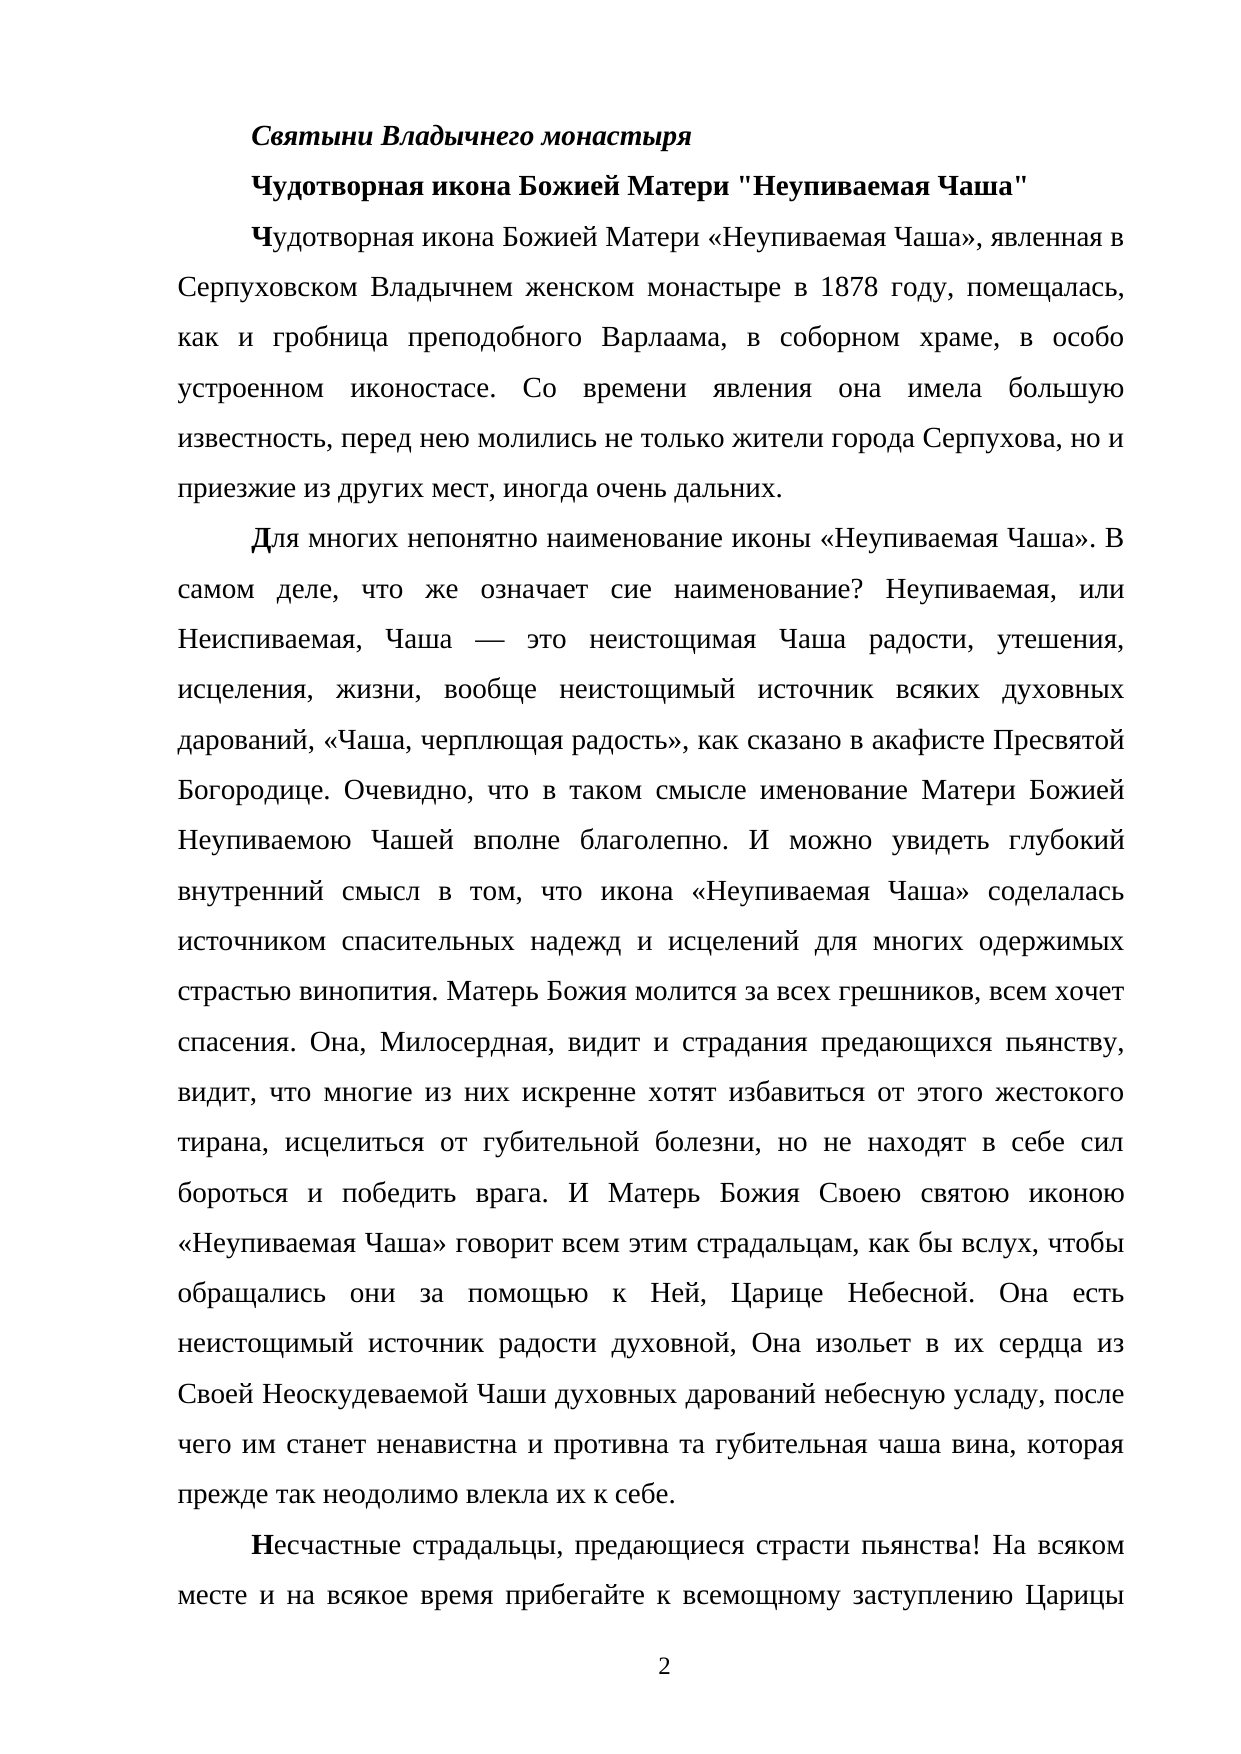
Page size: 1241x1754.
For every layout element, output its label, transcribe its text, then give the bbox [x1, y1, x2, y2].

text Чудотворная икона Божией Матери «Неупиваемая Чаша», явленная в Серпуховском Владычнем женском монастыре в 1878 году, помещалась, как и гробница преподобного Варлаама, в соборном храме, в особо устроенном иконостасе. Со времени явления она имела большую известность, перед нею молились не только жители города Серпухова, но и приезжие из других мест, иногда очень дальних. [177, 219, 1125, 504]
text Чудотворная икона Божией Матери "Неупиваемая Чаша" [177, 168, 1125, 202]
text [177, 1527, 1125, 1611]
subtitle Святыни Владычнего монастыря [177, 118, 1152, 152]
text Для многих непонятно наименование иконы «Неупиваемая Чаша». В самом деле, что же означает сие наименование? Неупиваемая, или Неиспиваемая, Чаша — это неистощимая Чаша радости, утешения, исцеления, жизни, вообще неистощимый источник всяких духовных дарований, «Чаша, черплющая радость», как сказано в акафисте Пресвятой Богородице. Очевидно, что в таком смысле именование Матери Божией Неупиваемою Чашей вполне благолепно. И можно увидеть глубокий внутренний смысл в том, что икона «Неупиваемая Чаша» соделалась источником спасительных надежд и исцелений для многих одержимых страстью винопития. Матерь Божия молится за всех грешников, всем хочет спасения. Она, Милосердная, видит и страдания предающихся пьянству, видит, что многие из них искренне хотят избавиться от этого жестокого тирана, исцелиться от губительной болезни, но не находят в себе сил бороться и победить врага. И Матерь Божия Своею святою иконою «Неупиваемая Чаша» говорит всем этим страдальцам, как бы вслух, чтобы обращались они за помощью к Ней, Царице Небесной. Она есть неистощимый источник радости духовной, Она изольет в их сердца из Своей Неоскудеваемой Чаши духовных дарований небесную усладу, после чего им станет ненавистна и противна та губительная чаша вина, которая прежде так неодолимо влекла их к себе. [177, 521, 1125, 1510]
